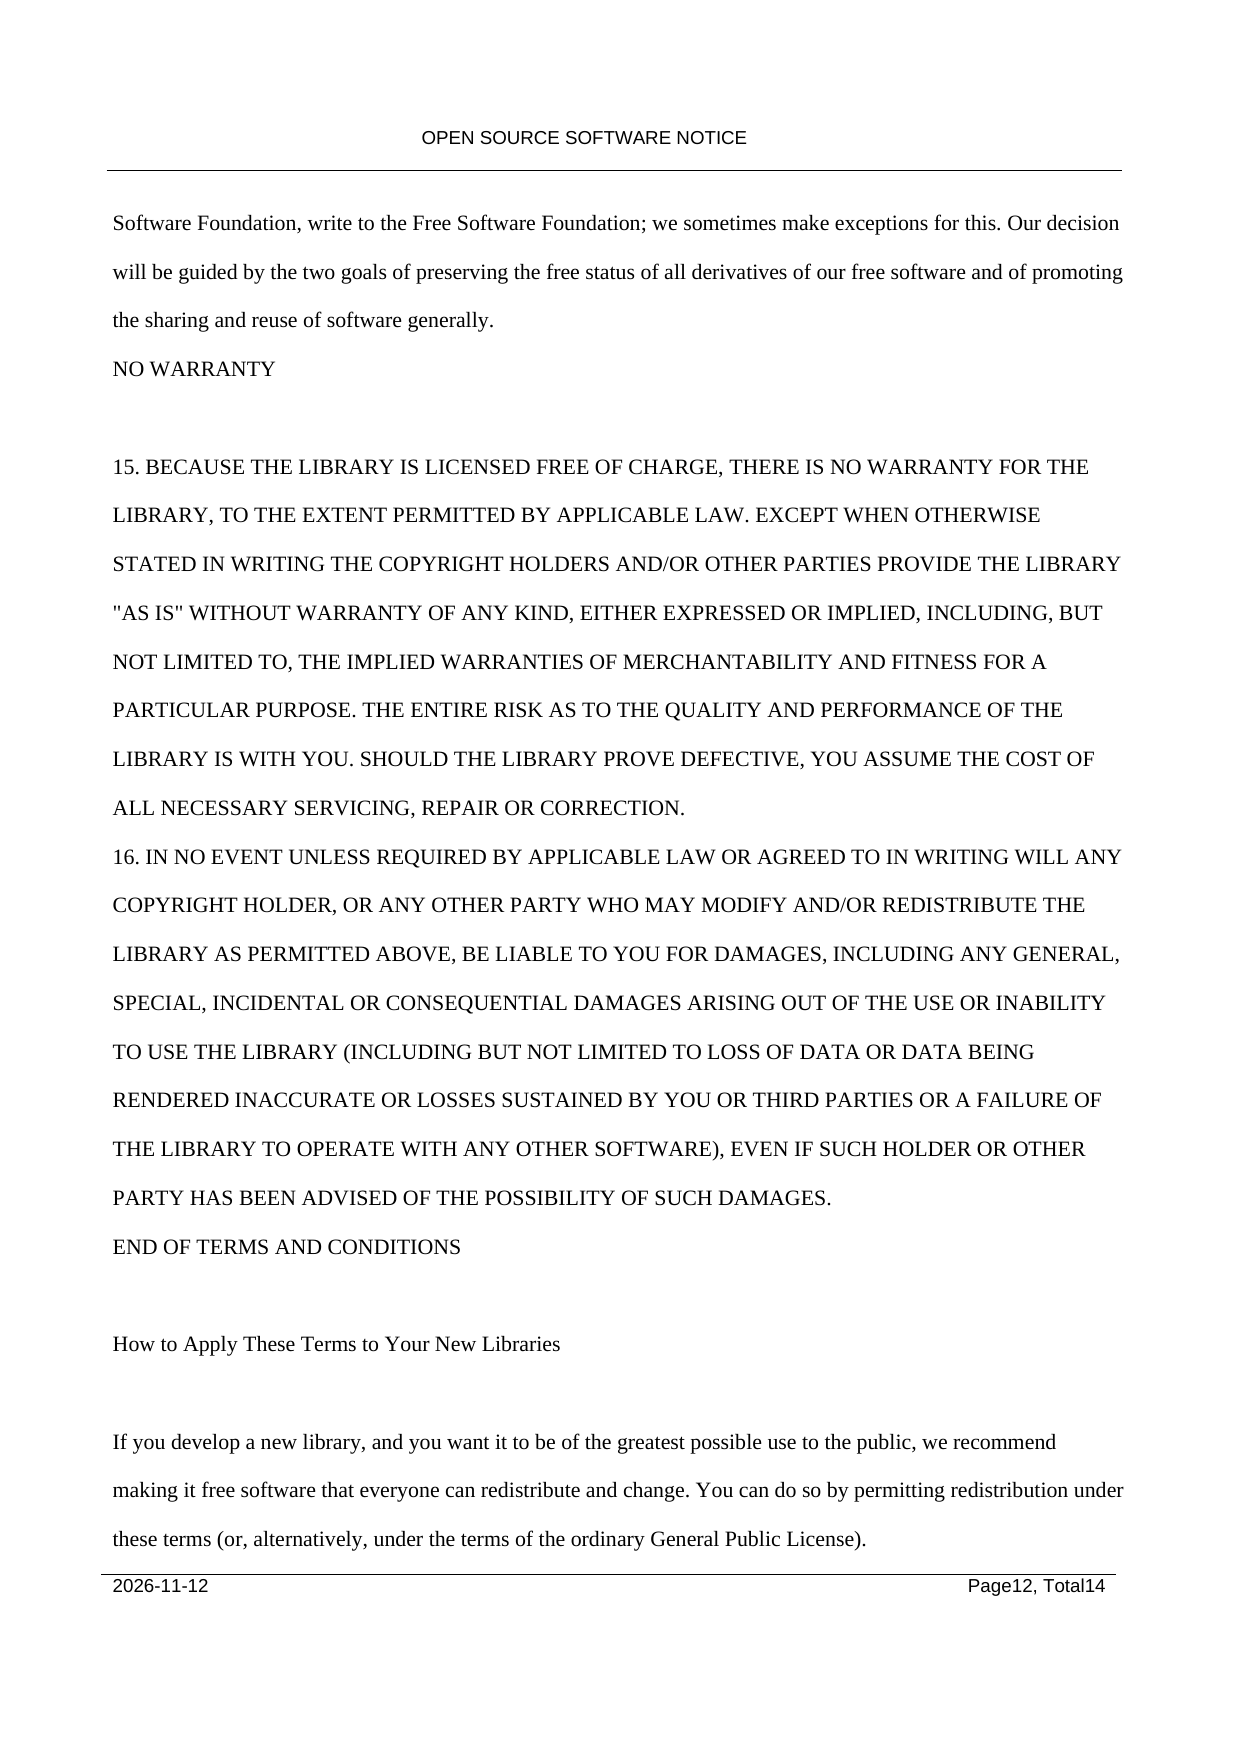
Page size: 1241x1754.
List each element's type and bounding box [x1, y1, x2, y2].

text [112, 206, 1128, 1555]
